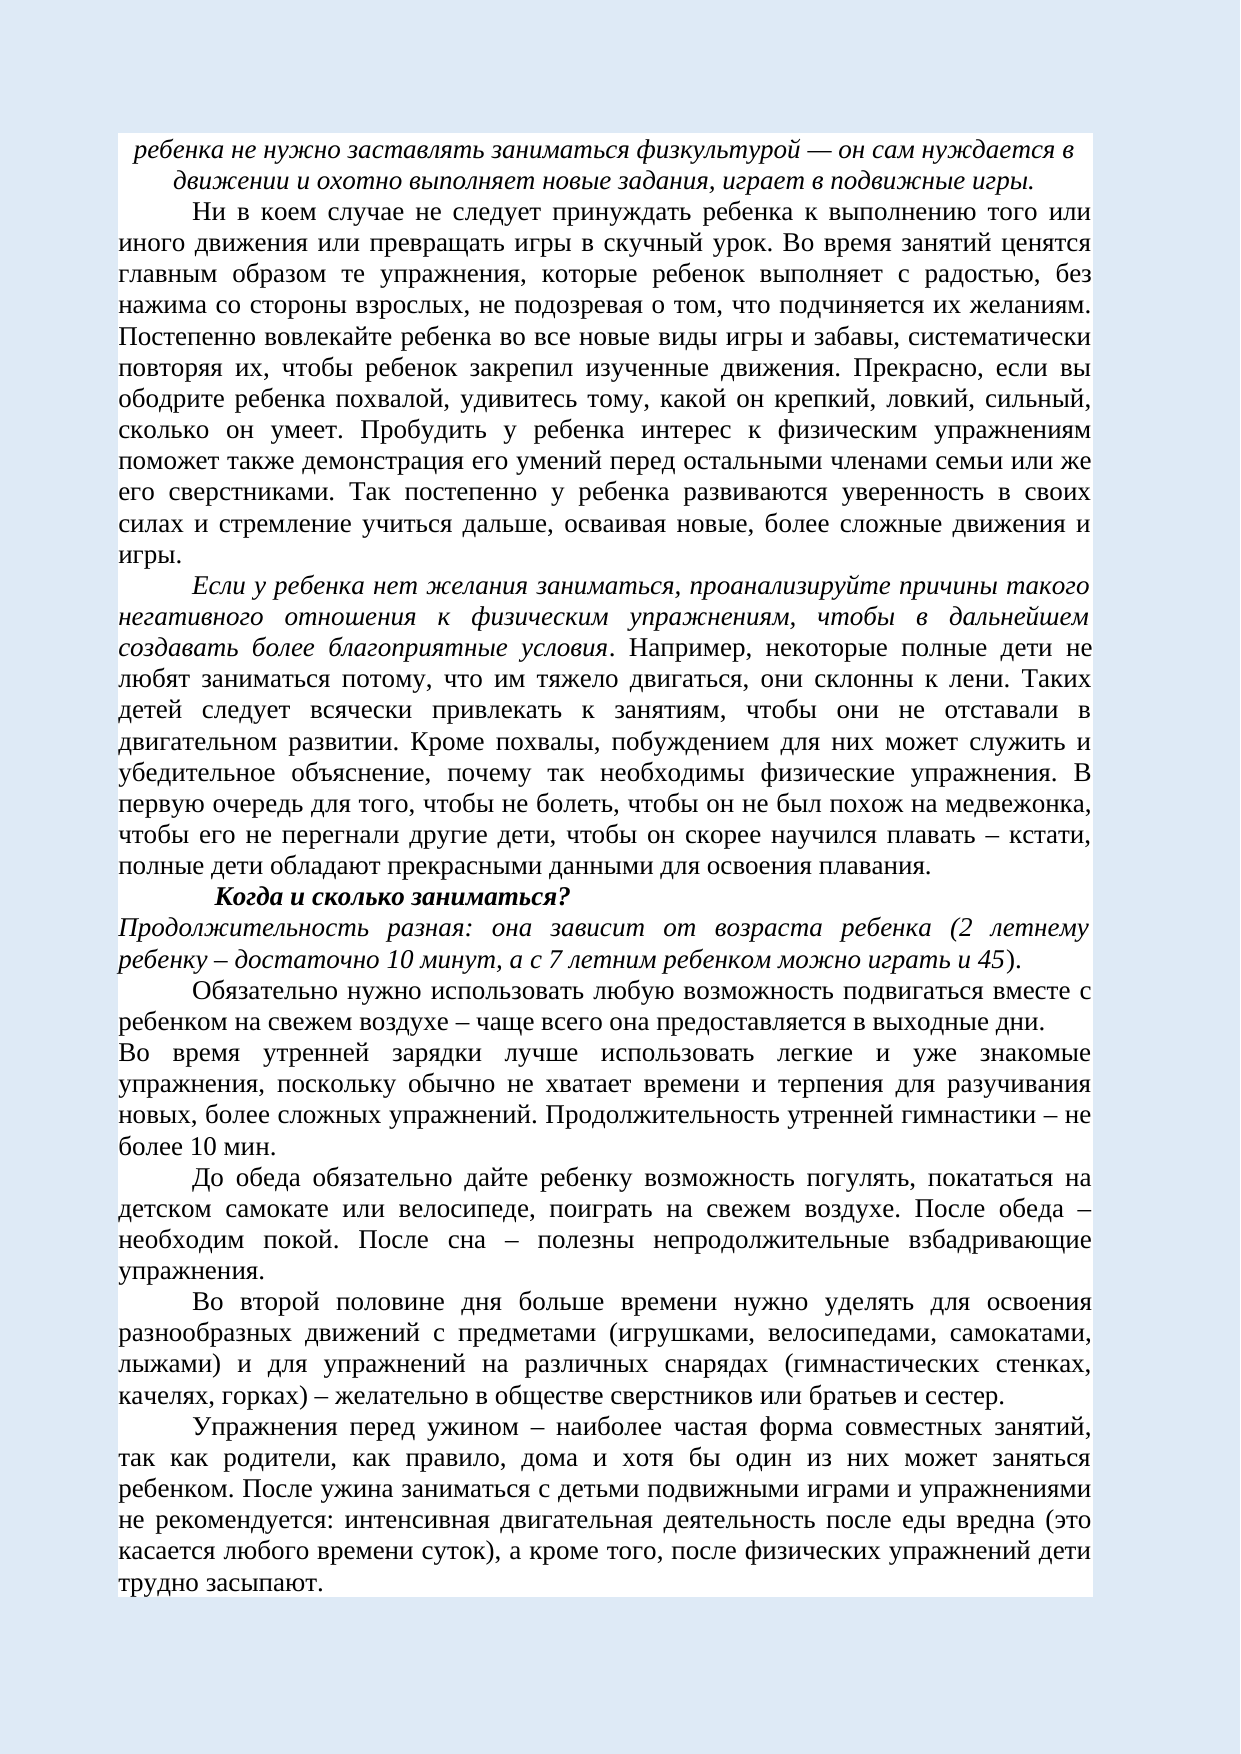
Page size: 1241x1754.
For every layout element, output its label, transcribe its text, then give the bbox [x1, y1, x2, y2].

text Во второй половине дня больше времени нужно уделять для освоения разнообразных движений с предметами (игрушками, велосипедами, самокатами, лыжами) и для упражнений на различных снарядах (гимнастических стенках, качелях, горках) – желательно в обществе сверстников или братьев и сестер. [118, 1285, 1093, 1410]
text Обязательно нужно использовать любую возможность подвигаться вместе с ребенком на свежем воздухе – чаще всего она предоставляется в выходные дни. [118, 974, 1093, 1036]
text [118, 133, 1093, 195]
text Когда и сколько заниматься? [118, 880, 1093, 912]
text Если у ребенка нет желания заниматься, проанализируйте причины такого негативного отношения к физическим упражнениям, чтобы в дальнейшем создавать более благоприятные условия. Например, некоторые полные дети не любят заниматься потому, что им тяжело двигаться, они склонны к лени. Таких детей следует всячески привлекать к занятиям, чтобы они не отставали в двигательном развитии. Кроме похвалы, побуждением для них может служить и убедительное объяснение, почему так необходимы физические упражнения. В первую очередь для того, чтобы не болеть, чтобы он не был похож на медвежонка, чтобы его не перегнали другие дети, чтобы он скорее научился плавать – кстати, полные дети обладают прекрасными данными для освоения плавания. [118, 569, 1093, 880]
text Во время утренней зарядки лучше использовать легкие и уже знакомые упражнения, поскольку обычно не хватает времени и терпения для разучивания новых, более сложных упражнений. Продолжительность утренней гимнастики – не более 10 мин. [118, 1036, 1093, 1161]
text До обеда обязательно дайте ребенку возможность погулять, покататься на детском самокате или велосипеде, поиграть на свежем воздухе. После обеда – необходим покой. После сна – полезны непродолжительные взбадривающие упражнения. [118, 1161, 1093, 1285]
text Продолжительность разная: она зависит от возраста ребенка (2 летнему ребенку – достаточно 10 минут, а с 7 летним ребенком можно играть и 45). [118, 912, 1093, 974]
text Ни в коем случае не следует принуждать ребенка к выполнению того или иного движения или превращать игры в скучный урок. Во время занятий ценятся главным образом те упражнения, которые ребенок выполняет с радостью, без нажима со стороны взрослых, не подозревая о том, что подчиняется их желаниям. Постепенно вовлекайте ребенка во все новые виды игры и забавы, систематически повторяя их, чтобы ребенок закрепил изученные движения. Прекрасно, если вы ободрите ребенка похвалой, удивитесь тому, какой он крепкий, ловкий, сильный, сколько он умеет. Пробудить у ребенка интерес к физическим упражнениям поможет также демонстрация его умений перед остальными членами семьи или же его сверстниками. Так постепенно у ребенка развиваются уверенность в своих силах и стремление учиться дальше, осваивая новые, более сложные движения и игры. [118, 195, 1093, 569]
text Упражнения перед ужином – наиболее частая форма совместных занятий, так как родители, как правило, дома и хотя бы один из них может заняться ребенком. После ужина заниматься с детьми подвижными играми и упражнениями не рекомендуется: интенсивная двигательная деятельность после еды вредна (это касается любого времени суток), а кроме того, после физических упражнений дети трудно засыпают. [118, 1410, 1093, 1597]
